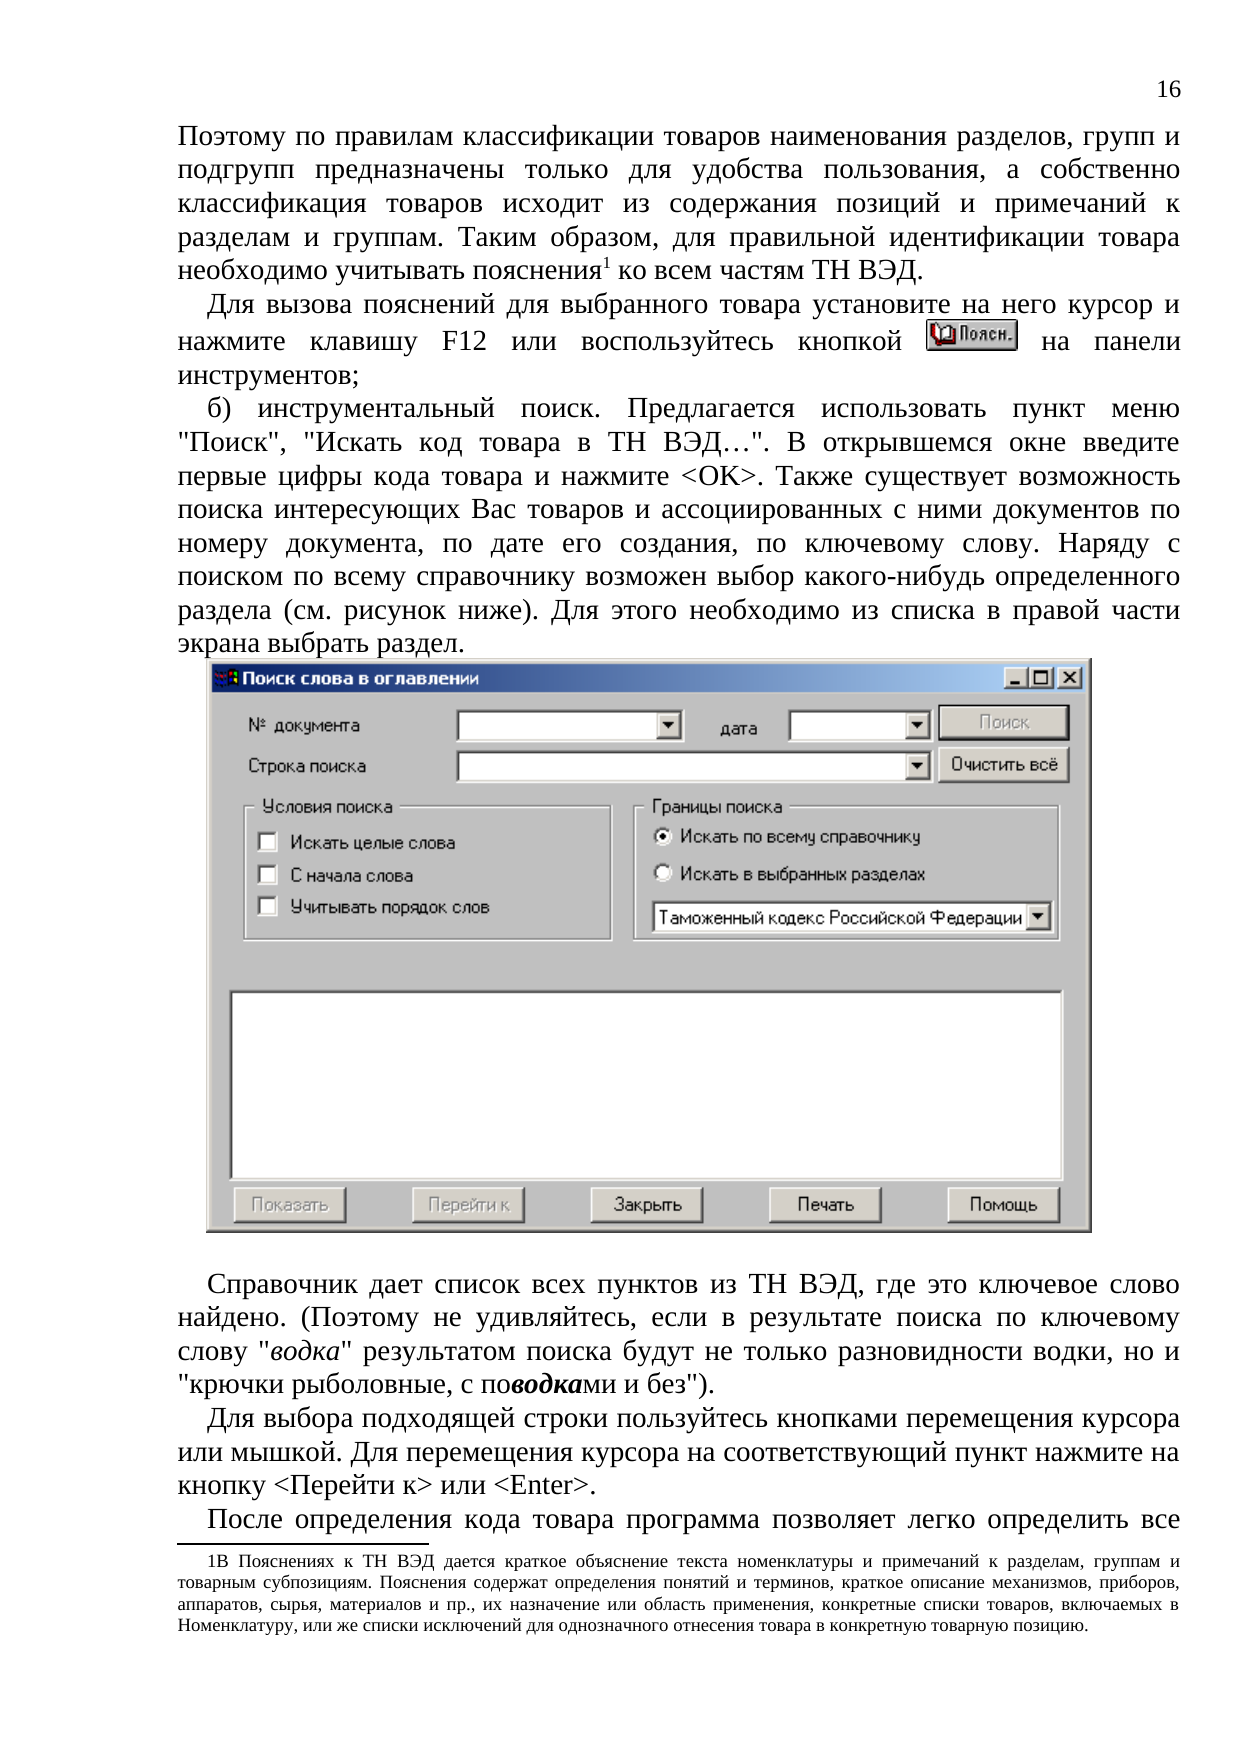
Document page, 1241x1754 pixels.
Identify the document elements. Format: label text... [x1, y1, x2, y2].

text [177, 1501, 1181, 1534]
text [177, 118, 1181, 286]
picture [206, 658, 1092, 1233]
text б) инструментальный поиск. Предлагается использовать пункт меню "Поиск", "Искать код товара в ТН ВЭД…". В открывшемся окне введите первые цифры кода товара и нажмите <OK>. Также существует возможность поиска интересующих Вас товаров и ассоциированных с ними документов по номеру документа, по дате его создания, по ключевому слову. Наряду с поиском по всему справочнику возможен выбор какого-нибудь определенного раздела (см. рисунок ниже). Для этого необходимо из списка в правой части экрана выбрать раздел. [177, 391, 1181, 659]
text Для выбора подходящей строки пользуйтесь кнопками перемещения курсора или мышкой. Для перемещения курсора на соответствующий пункт нажмите на кнопку <Перейти к> или <Enter>. [177, 1400, 1181, 1501]
text Справочник дает список всех пунктов из ТН ВЭД, где это ключевое слово найдено. (Поэтому не удивляйтесь, если в результате поиска по ключевому слову "водка" результатом поиска будут не только разновидности водки, но и "крючки рыболовные, с поводками и без"). [177, 1266, 1181, 1400]
picture [926, 319, 1018, 351]
text Для вызова пояснений для выбранного товара установите на него курсор и нажмите клавишу F12 или воспользуйтесь кнопкой на панели инструментов; [177, 286, 1181, 391]
